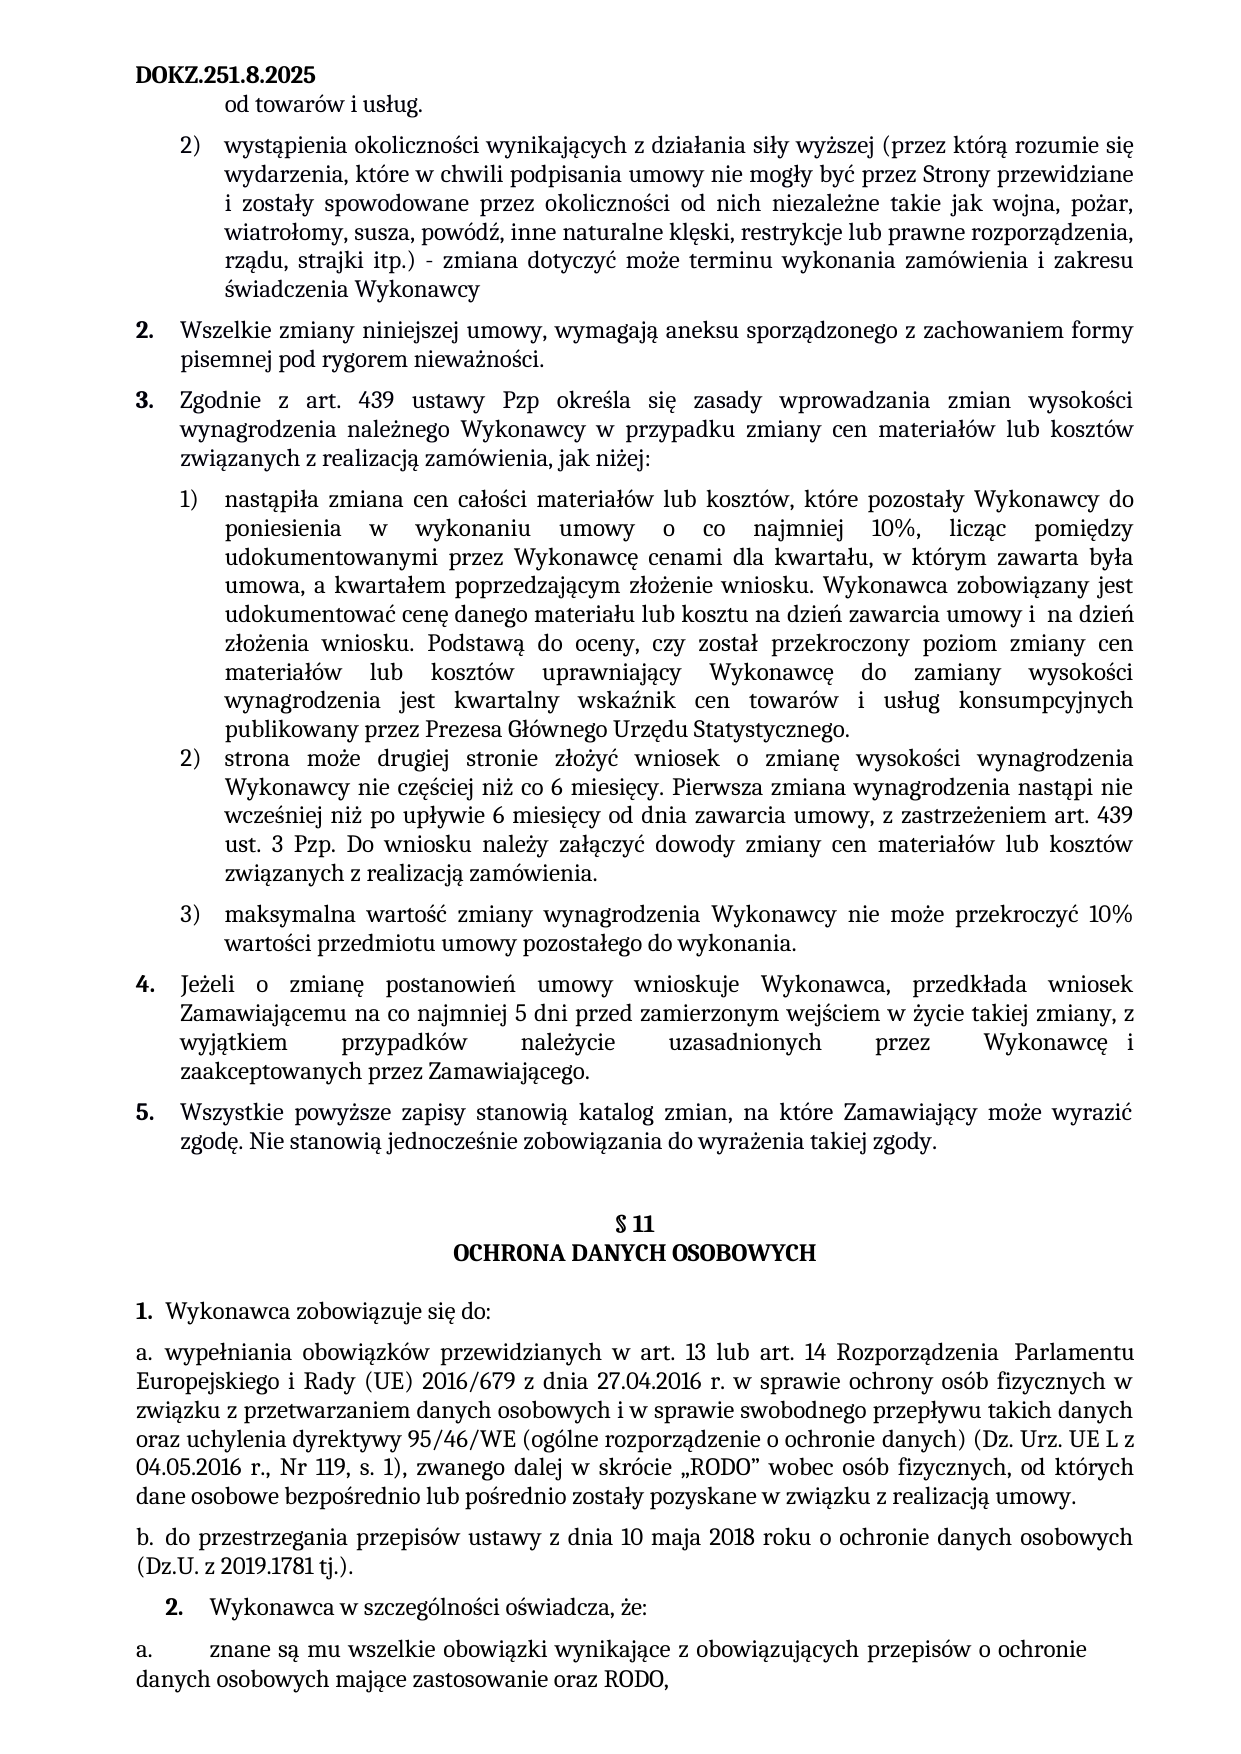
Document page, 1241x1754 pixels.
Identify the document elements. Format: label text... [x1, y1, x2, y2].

list strona może drugiej stronie złożyć wniosek o zmianę wysokości wynagrodzenia Wykonawcy nie częściej niż co 6 miesięcy. Pierwsza zmiana wynagrodzenia nastąpi nie wcześniej niż po upływie 6 miesięcy od dnia zawarcia umowy, z zastrzeżeniem art. 439 ust. 3 Pzp. Do wniosku należy załączyć dowody zmiany cen materiałów lub kosztów związanych z realizacją zamówienia. [180, 744, 1134, 888]
list maksymalna wartość zmiany wynagrodzenia Wykonawcy nie może przekroczyć 10% wartości przedmiotu umowy pozostałego do wykonania. [180, 900, 1134, 958]
list Wszystkie powyższe zapisy stanowią katalog zmian, na które Zamawiający może wyrazić zgodę. Nie stanowią jednocześnie zobowiązania do wyrażenia takiej zgody. [136, 1098, 1134, 1155]
list Wykonawca zobowiązuje się do: [136, 1297, 1152, 1326]
list znane są mu wszelkie obowiązki wynikające z obowiązujących przepisów o ochronie [136, 1634, 1152, 1664]
list wystąpienia okoliczności wynikających z działania siły wyższej (przez którą rozumie się wydarzenia, które w chwili podpisania umowy nie mogły być przez Strony przewidziane i zostały spowodowane przez okoliczności od nich niezależne takie jak wojna, pożar, wiatrołomy, susza, powódź, inne naturalne klęski, restrykcje lub prawne rozporządzenia, rządu, strajki itp.) - zmiana dotyczyć może terminu wykonania zamówienia i zakresu świadczenia Wykonawcy [180, 131, 1134, 304]
text od towarów i usług. [224, 89, 1152, 119]
text 4. Jeżeli o zmianę postanowień umowy wnioskuje Wykonawca, przedkłada wniosek Zamawiającemu na co najmniej 5 dni przed zamierzonym wejściem w życie takiej zmiany, z wyjątkiem przypadków należycie uzasadnionych przez Wykonawcę i zaakceptowanych przez Zamawiającego. [136, 970, 1134, 1085]
list nastąpiła zmiana cen całości materiałów lub kosztów, które pozostały Wykonawcy do poniesienia w wykonaniu umowy o co najmniej 10%, licząc pomiędzy udokumentowanymi przez Wykonawcę cenami dla kwartału, w którym zawarta była umowa, a kwartałem poprzedzającym złożenie wniosku. Wykonawca zobowiązany jest udokumentować cenę danego materiału lub kosztu na dzień zawarcia umowy i na dzień złożenia wniosku. Podstawą do oceny, czy został przekroczony poziom zmiany cen materiałów lub kosztów uprawniający Wykonawcę do zamiany wysokości wynagrodzenia jest kwartalny wskaźnik cen towarów i usług konsumpcyjnych publikowany przez Prezesa Głównego Urzędu Statystycznego. [180, 485, 1134, 744]
list Zgodnie z art. 439 ustawy Pzp określa się zasady wprowadzania zmian wysokości wynagrodzenia należnego Wykonawcy w przypadku zmiany cen materiałów lub kosztów związanych z realizacją zamówienia, jak niżej: [136, 386, 1134, 473]
list Wykonawca w szczególności oświadcza, że: [165, 1593, 1152, 1622]
list do przestrzegania przepisów ustawy z dnia 10 maja 2018 roku o ochronie danych osobowych (Dz.U. z 2019.1781 tj.). [136, 1523, 1134, 1581]
list Wszelkie zmiany niniejszej umowy, wymagają aneksu sporządzonego z zachowaniem formy pisemnej pod rygorem nieważności. [136, 316, 1134, 374]
text § 11 [360, 1209, 909, 1238]
list wypełniania obowiązków przewidzianych w art. 13 lub art. 14 Rozporządzenia Parlamentu Europejskiego i Rady (UE) 2016/679 z dnia 27.04.2016 r. w sprawie ochrony osób fizycznych w związku z przetwarzaniem danych osobowych i w sprawie swobodnego przepływu takich danych oraz uchylenia dyrektywy 95/46/WE (ogólne rozporządzenie o ochronie danych) (Dz. Urz. UE L z 04.05.2016 r., Nr 119, s. 1), zwanego dalej w skrócie „RODO” wobec osób fizycznych, od których dane osobowe bezpośrednio lub pośrednio zostały pozyskane w związku z realizacją umowy. [136, 1338, 1135, 1511]
text danych osobowych mające zastosowanie oraz RODO, [136, 1664, 1152, 1693]
subtitle OCHRONA DANYCH OSOBOWYCH [360, 1238, 910, 1267]
